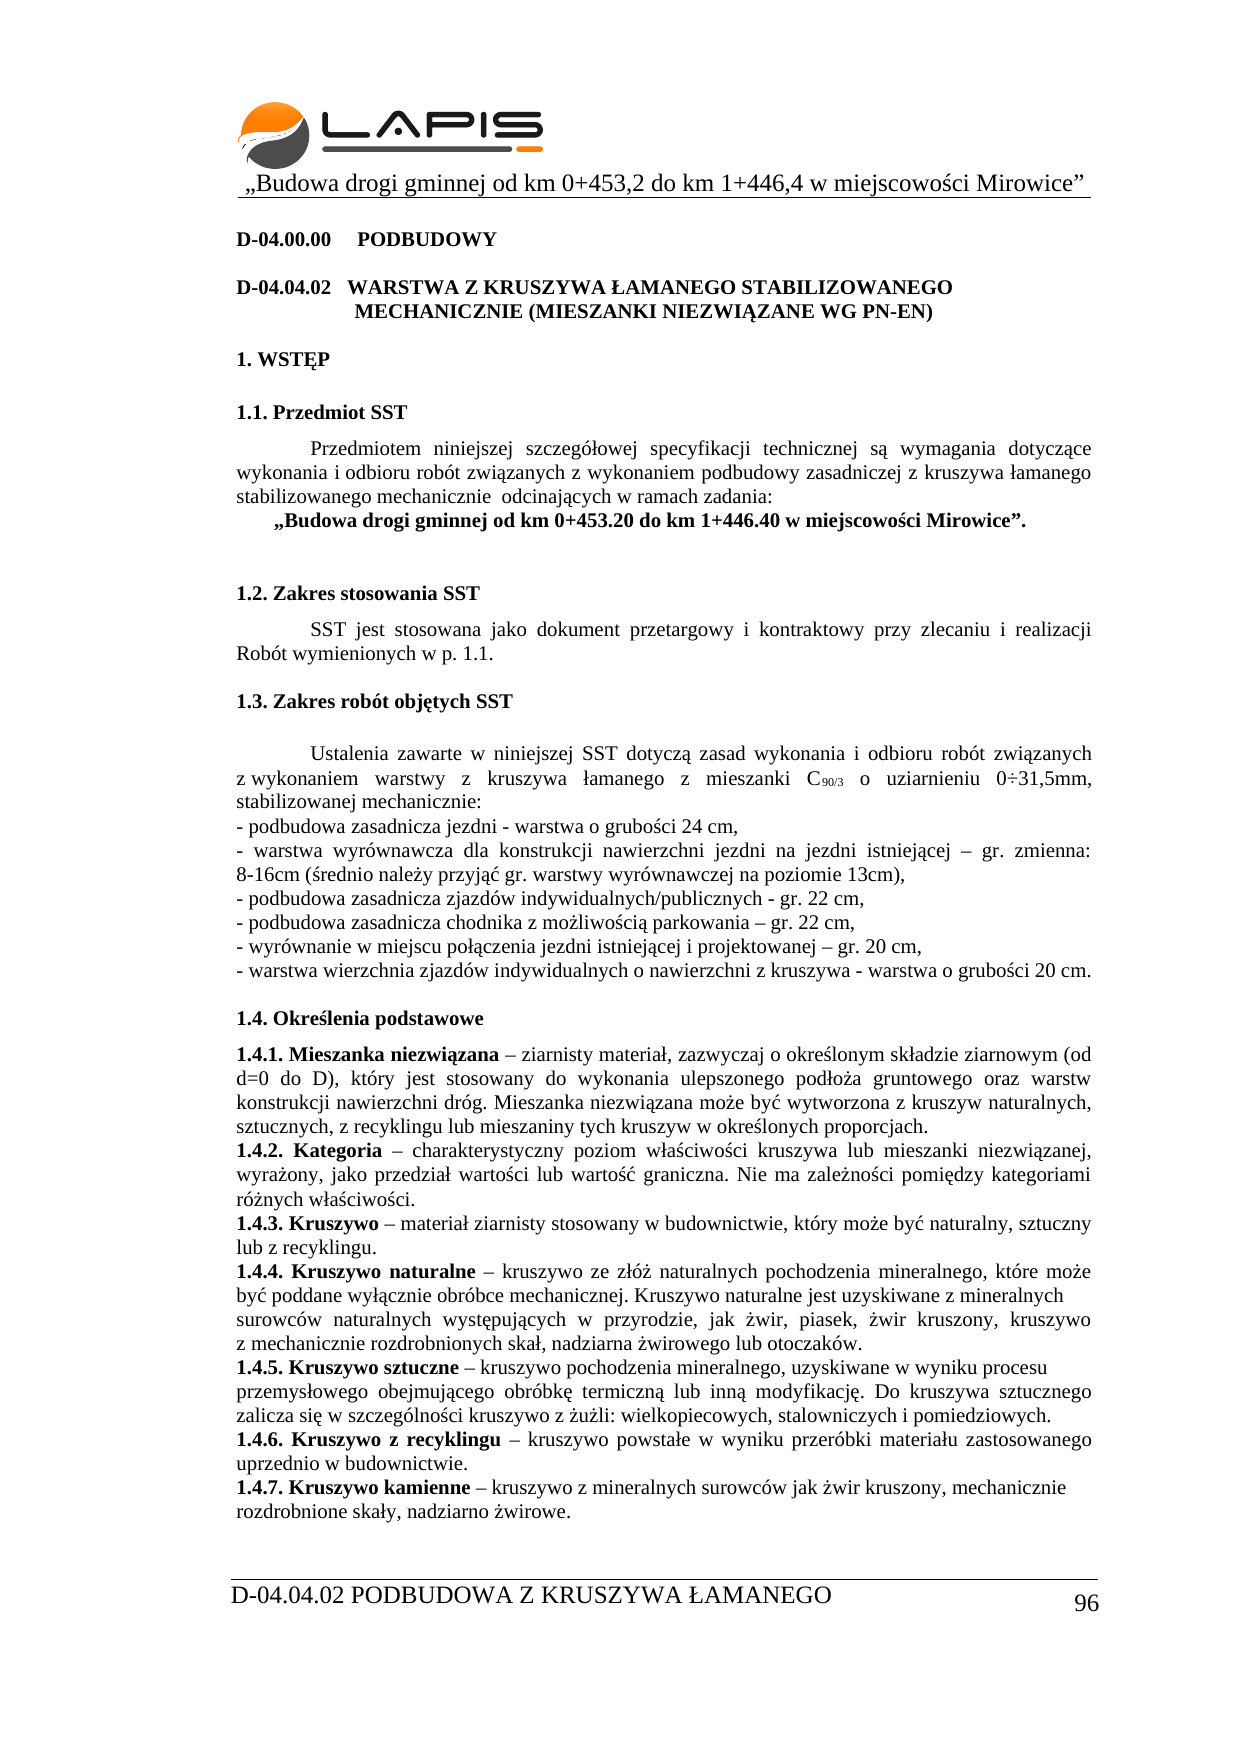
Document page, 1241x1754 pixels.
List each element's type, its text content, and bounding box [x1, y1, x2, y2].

text 1.4.4. Kruszywo naturalne – kruszywo ze złóż naturalnych pochodzenia mineralnego, które może być poddane wyłącznie obróbce mechanicznej. Kruszywo naturalne jest uzyskiwane z mineralnych [236, 1259, 1093, 1307]
text rozdrobnione skały, nadziarno żwirowe. [236, 1499, 1093, 1523]
text „Budowa drogi gminnej od km 0+453.20 do km 1+446.40 w miejscowości Mirowice”. [236, 508, 1093, 556]
text - warstwa wyrównawcza dla konstrukcji nawierzchni jezdni na jezdni istniejącej – gr. zmienna: 8-16cm (średnio należy przyjąć gr. warstwy wyrównawczej na poziomie 13cm), [236, 838, 1093, 886]
text - podbudowa zasadnicza zjazdów indywidualnych/publicznych - gr. 22 cm, [236, 886, 1093, 910]
subtitle 1.1. Przedmiot SST [236, 400, 1093, 424]
text 1.4.5. Kruszywo sztuczne – kruszywo pochodzenia mineralnego, uzyskiwane w wyniku procesu [236, 1355, 1093, 1379]
text - warstwa wierzchnia zjazdów indywidualnych o nawierzchni z kruszywa - warstwa o grubości 20 cm. [236, 958, 1093, 982]
text 1.3. Zakres robót objętych SST [236, 688, 1093, 713]
text D-04.00.00 PODBUDOWY [236, 227, 1093, 251]
text - podbudowa zasadnicza jezdni - warstwa o grubości 24 cm, [236, 813, 1093, 838]
subtitle Ustalenia zawarte w niniejszej SST dotyczą zasad wykonania i odbioru robót związanych z wykonaniem warstwy z kruszywa łamanego z mieszanki C90/3 o uziarnieniu 0÷31,5mm, stabilizowanej mechanicznie: [236, 741, 1093, 813]
text 1.4.7. Kruszywo kamienne – kruszywo z mineralnych surowców jak żwir kruszony, mechanicznie [236, 1475, 1093, 1499]
subtitle 1. WSTĘP [236, 347, 1093, 371]
text przemysłowego obejmującego obróbkę termiczną lub inną modyfikację. Do kruszywa sztucznego zalicza się w szczególności kruszywo z żużli: wielkopiecowych, stalowniczych i pomiedziowych. [236, 1379, 1093, 1427]
subtitle 1.2. Zakres stosowania SST [236, 580, 1093, 604]
text d-04.04.02 Warstwa Z KRUSZYWA ŁAMANEGO STABILIZOWANEGO MECHANICZNIE (MIESZANKI NIEZWIĄZANE WG PN-EN) [236, 275, 1093, 323]
text 1.4.6. Kruszywo z recyklingu – kruszywo powstałe w wyniku przeróbki materiału zastosowanego uprzednio w budownictwie. [236, 1427, 1093, 1475]
text 1.4.1. Mieszanka niezwiązana – ziarnisty materiał, zazwyczaj o określonym składzie ziarnowym (od d=0 do D), który jest stosowany do wykonania ulepszonego podłoża gruntowego oraz warstw konstrukcji nawierzchni dróg. Mieszanka niezwiązana może być wytworzona z kruszyw naturalnych, sztucznych, z recyklingu lub mieszaniny tych kruszyw w określonych proporcjach. [236, 1042, 1093, 1138]
subtitle 1.4. Określenia podstawowe [236, 1006, 1093, 1030]
text - wyrównanie w miejscu połączenia jezdni istniejącej i projektowanej – gr. 20 cm, [236, 934, 1093, 958]
text Przedmiotem niniejszej szczegółowej specyfikacji technicznej są wymagania dotyczące wykonania i odbioru robót związanych z wykonaniem podbudowy zasadniczej z kruszywa łamanego stabilizowanego mechanicznie odcinających w ramach zadania: [236, 436, 1093, 508]
picture [238, 102, 543, 169]
text 1.4.2. Kategoria – charakterystyczny poziom właściwości kruszywa lub mieszanki niezwiązanej, wyrażony, jako przedział wartości lub wartość graniczna. Nie ma zależności pomiędzy kategoriami różnych właściwości. [236, 1138, 1093, 1211]
text 1.4.3. Kruszywo – materiał ziarnisty stosowany w budownictwie, który może być naturalny, sztuczny lub z recyklingu. [236, 1211, 1093, 1259]
text SST jest stosowana jako dokument przetargowy i kontraktowy przy zlecaniu i realizacji Robót wymienionych w p. 1.1. [236, 616, 1093, 664]
text surowców naturalnych występujących w przyrodzie, jak żwir, piasek, żwir kruszony, kruszywo z mechanicznie rozdrobnionych skał, nadziarna żwirowego lub otoczaków. [236, 1307, 1093, 1355]
text - podbudowa zasadnicza chodnika z możliwością parkowania – gr. 22 cm, [236, 910, 1093, 934]
